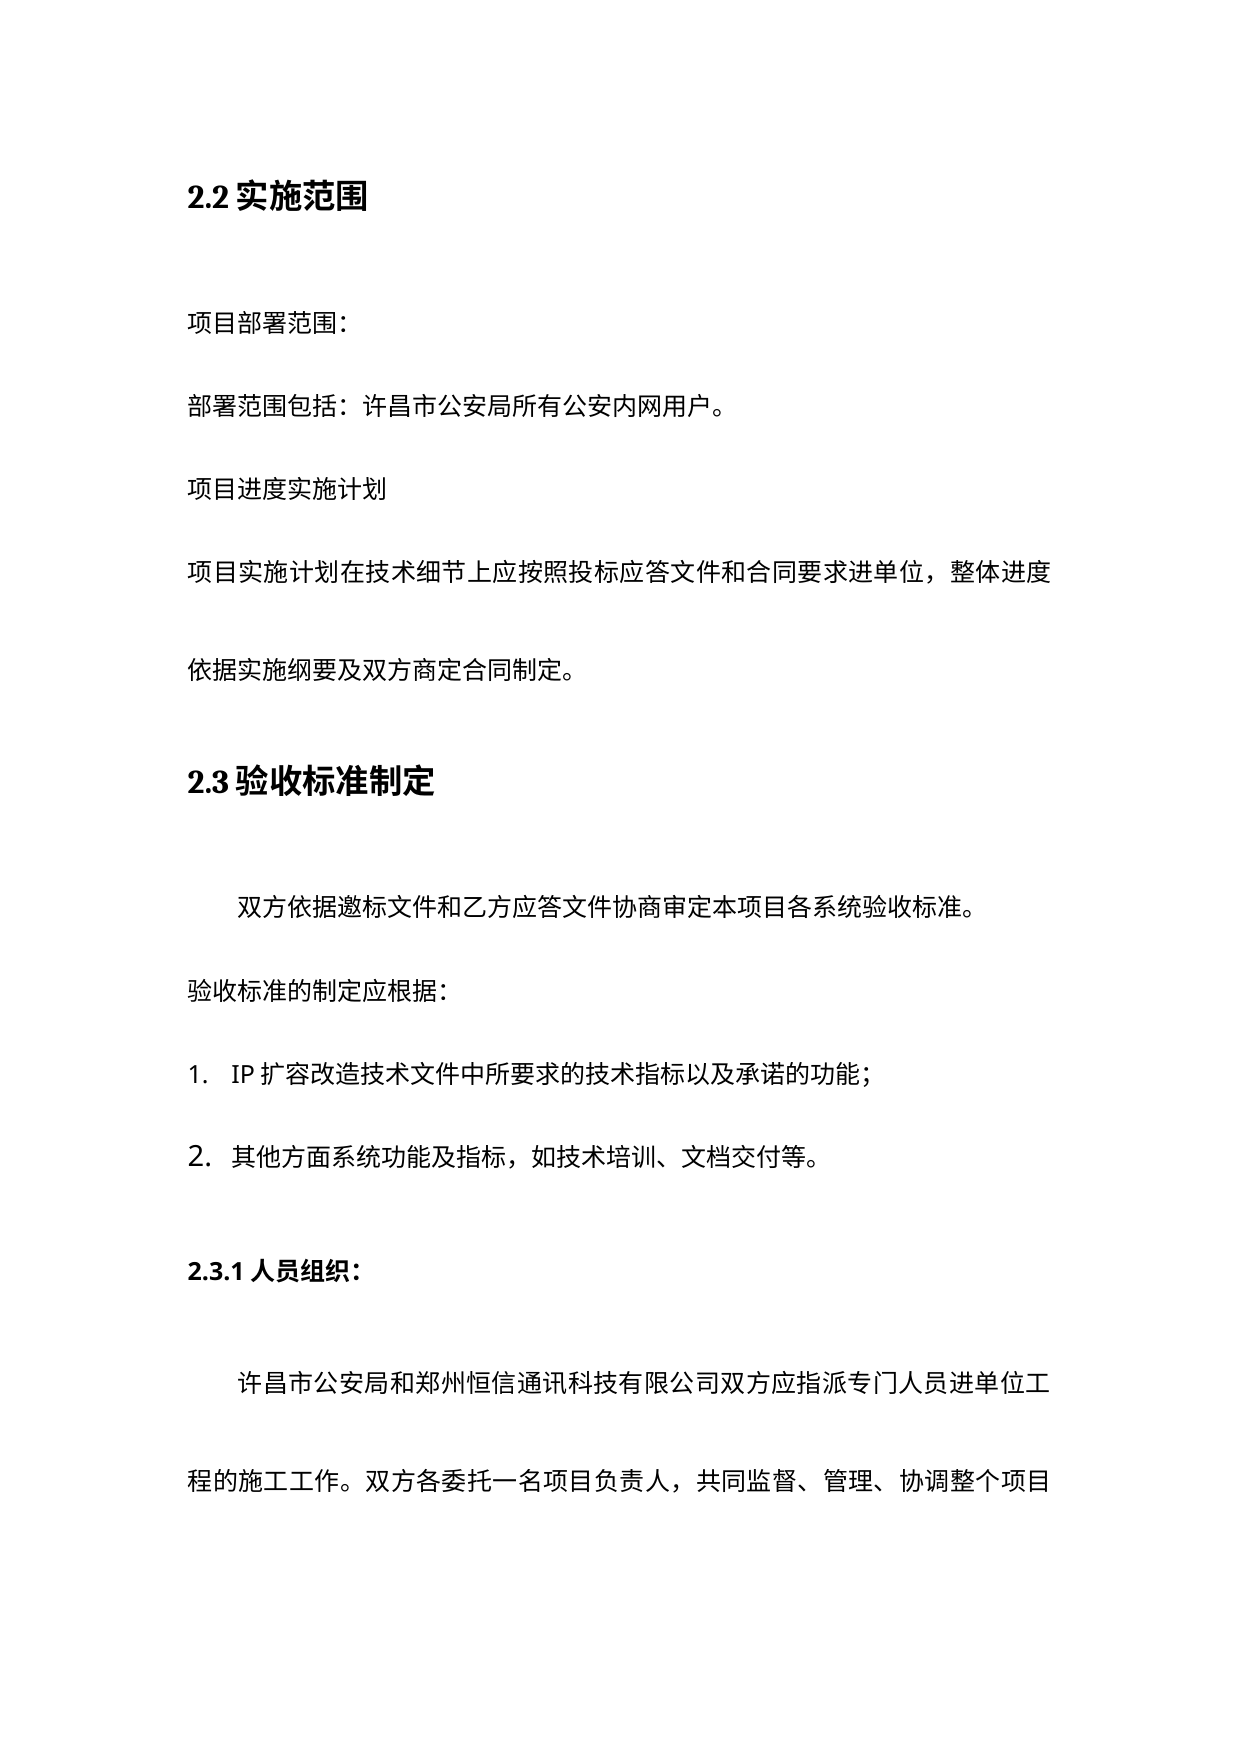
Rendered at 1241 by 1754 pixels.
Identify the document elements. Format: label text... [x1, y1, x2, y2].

text 验收标准的制定应根据： [187, 957, 1053, 1022]
list 其他方面系统功能及指标，如技术培训、文档交付等。 [187, 1123, 1053, 1188]
text 项目部署范围： [187, 289, 1053, 354]
subtitle 2.3验收标准制定 [187, 746, 1053, 811]
text 项目进度实施计划 [187, 455, 1053, 520]
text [187, 1349, 1053, 1512]
text 双方依据邀标文件和乙方应答文件协商审定本项目各系统验收标准。 [187, 873, 1053, 938]
text 部署范围包括：许昌市公安局所有公安内网用户。 [187, 372, 1053, 437]
subtitle 2.3.1人员组织： [187, 1237, 1053, 1302]
subtitle 2.2实施范围 [187, 162, 1053, 227]
text 项目实施计划在技术细节上应按照投标应答文件和合同要求进单位，整体进度依据实施纲要及双方商定合同制定。 [187, 538, 1053, 701]
list IP扩容改造技术文件中所要求的技术指标以及承诺的功能； [187, 1040, 1053, 1105]
